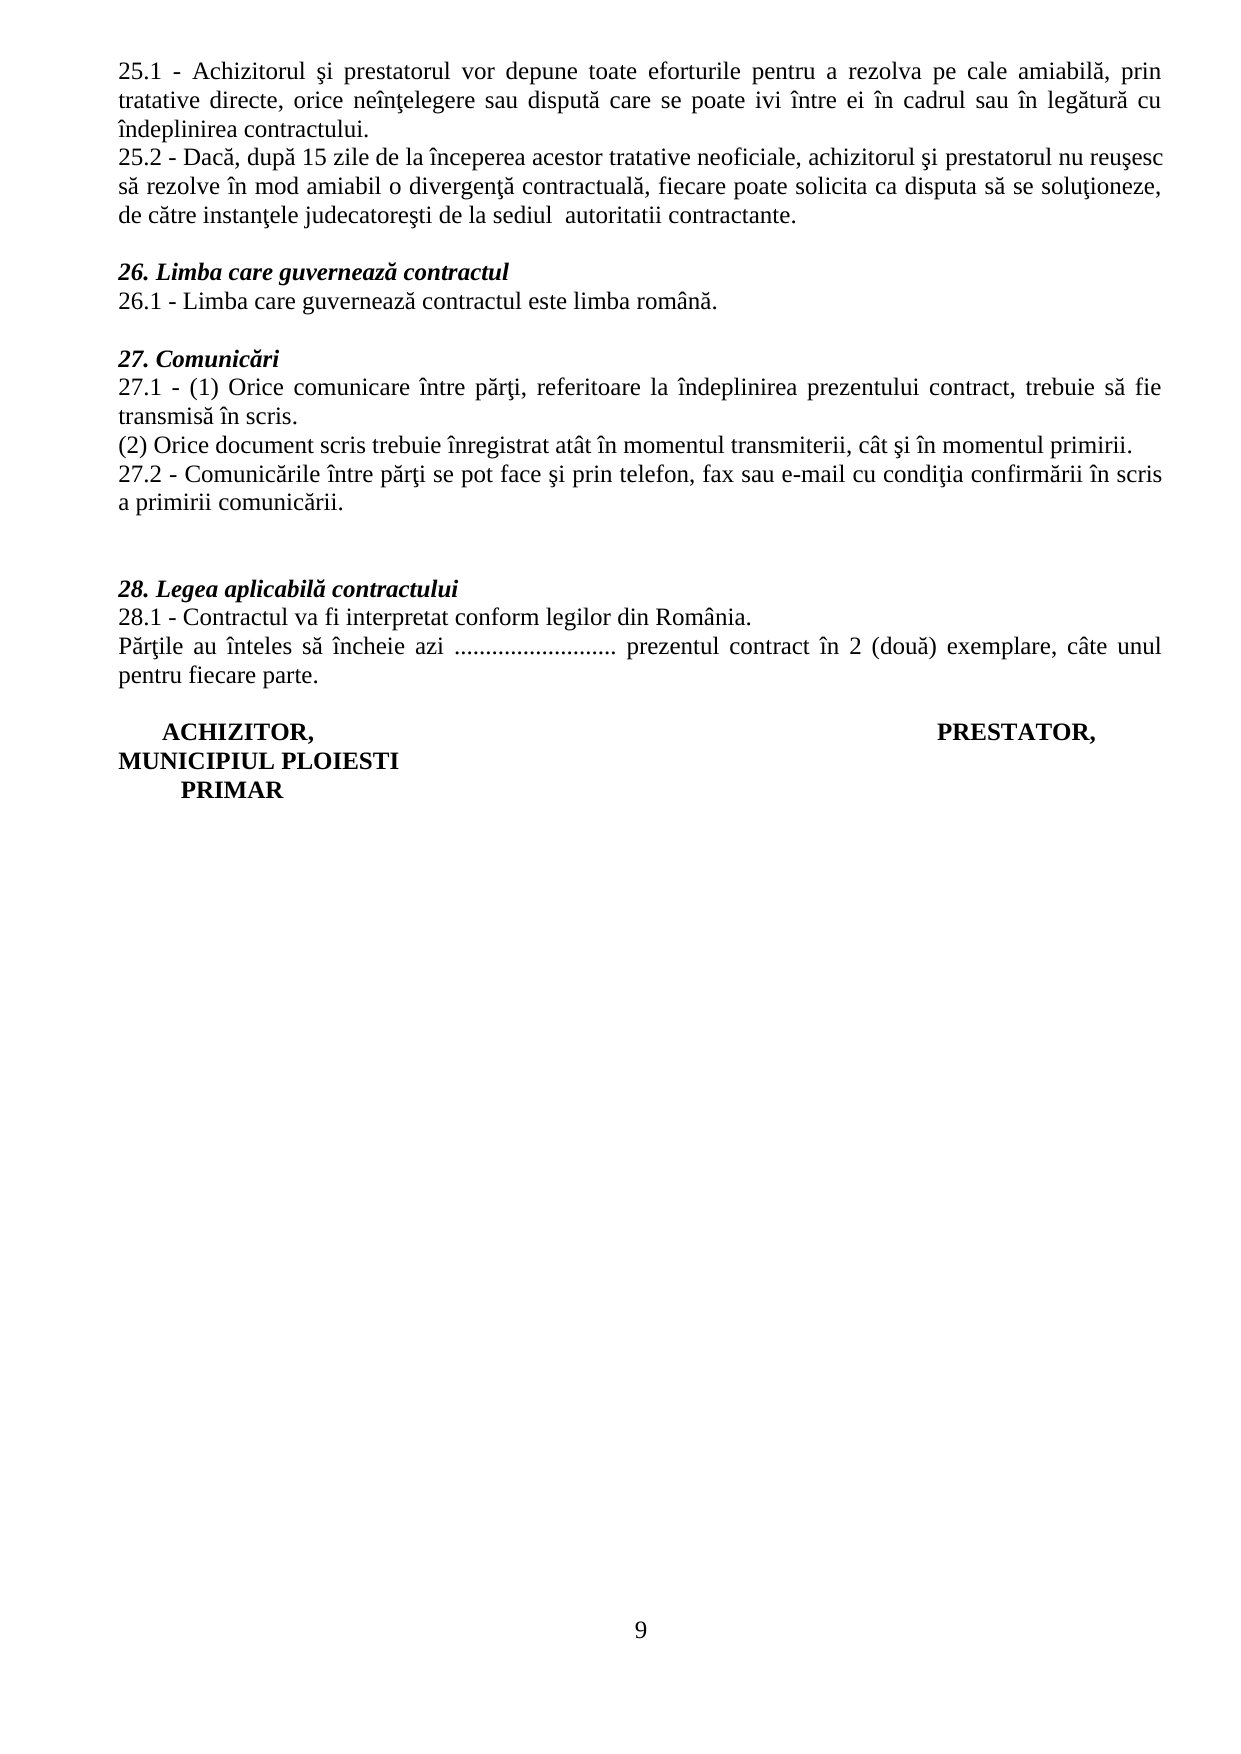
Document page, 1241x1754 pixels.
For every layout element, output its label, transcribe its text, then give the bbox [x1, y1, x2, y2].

text ACHIZITOR, PRESTATOR, [118, 717, 1163, 746]
text 27. Comunicări [118, 344, 1163, 372]
text (2) Orice document scris trebuie înregistrat atât în momentul transmiterii, cât şi în momentul primirii. [118, 430, 1163, 459]
text MUNICIPIUL PLOIESTI [118, 746, 1163, 775]
text 28. Legea aplicabilă contractului [118, 574, 1163, 602]
text 25.1 - Achizitorul şi prestatorul vor depune toate eforturile pentru a rezolva pe cale amiabilă, prin tratative directe, orice neînţelegere sau dispută care se poate ivi între ei în cadrul sau în legătură cu îndeplinirea contractului. [118, 56, 1163, 142]
text 26. Limba care guvernează contractul [118, 257, 1163, 286]
text 26.1 - Limba care guvernează contractul este limba română. [118, 286, 1163, 315]
text Părţile au înteles să încheie azi .......................... prezentul contract în 2 (două) exemplare, câte unul pentru fiecare parte. [118, 631, 1163, 689]
text 28.1 - Contractul va fi interpretat conform legilor din România. [118, 602, 1163, 631]
text 27.2 - Comunicările între părţi se pot face şi prin telefon, fax sau e-mail cu condiţia confirmării în scris a primirii comunicării. [118, 459, 1163, 516]
text 27.1 - (1) Orice comunicare între părţi, referitoare la îndeplinirea prezentului contract, trebuie să fie transmisă în scris. [118, 372, 1163, 430]
text PRIMAR [118, 775, 1163, 804]
text 25.2 - Dacă, după 15 zile de la începerea acestor tratative neoficiale, achizitorul şi prestatorul nu reuşesc să rezolve în mod amiabil o divergenţă contractuală, fiecare poate solicita ca disputa să se soluţioneze, de către instanţele judecatoreşti de la sediul autoritatii contractante. [118, 142, 1163, 229]
